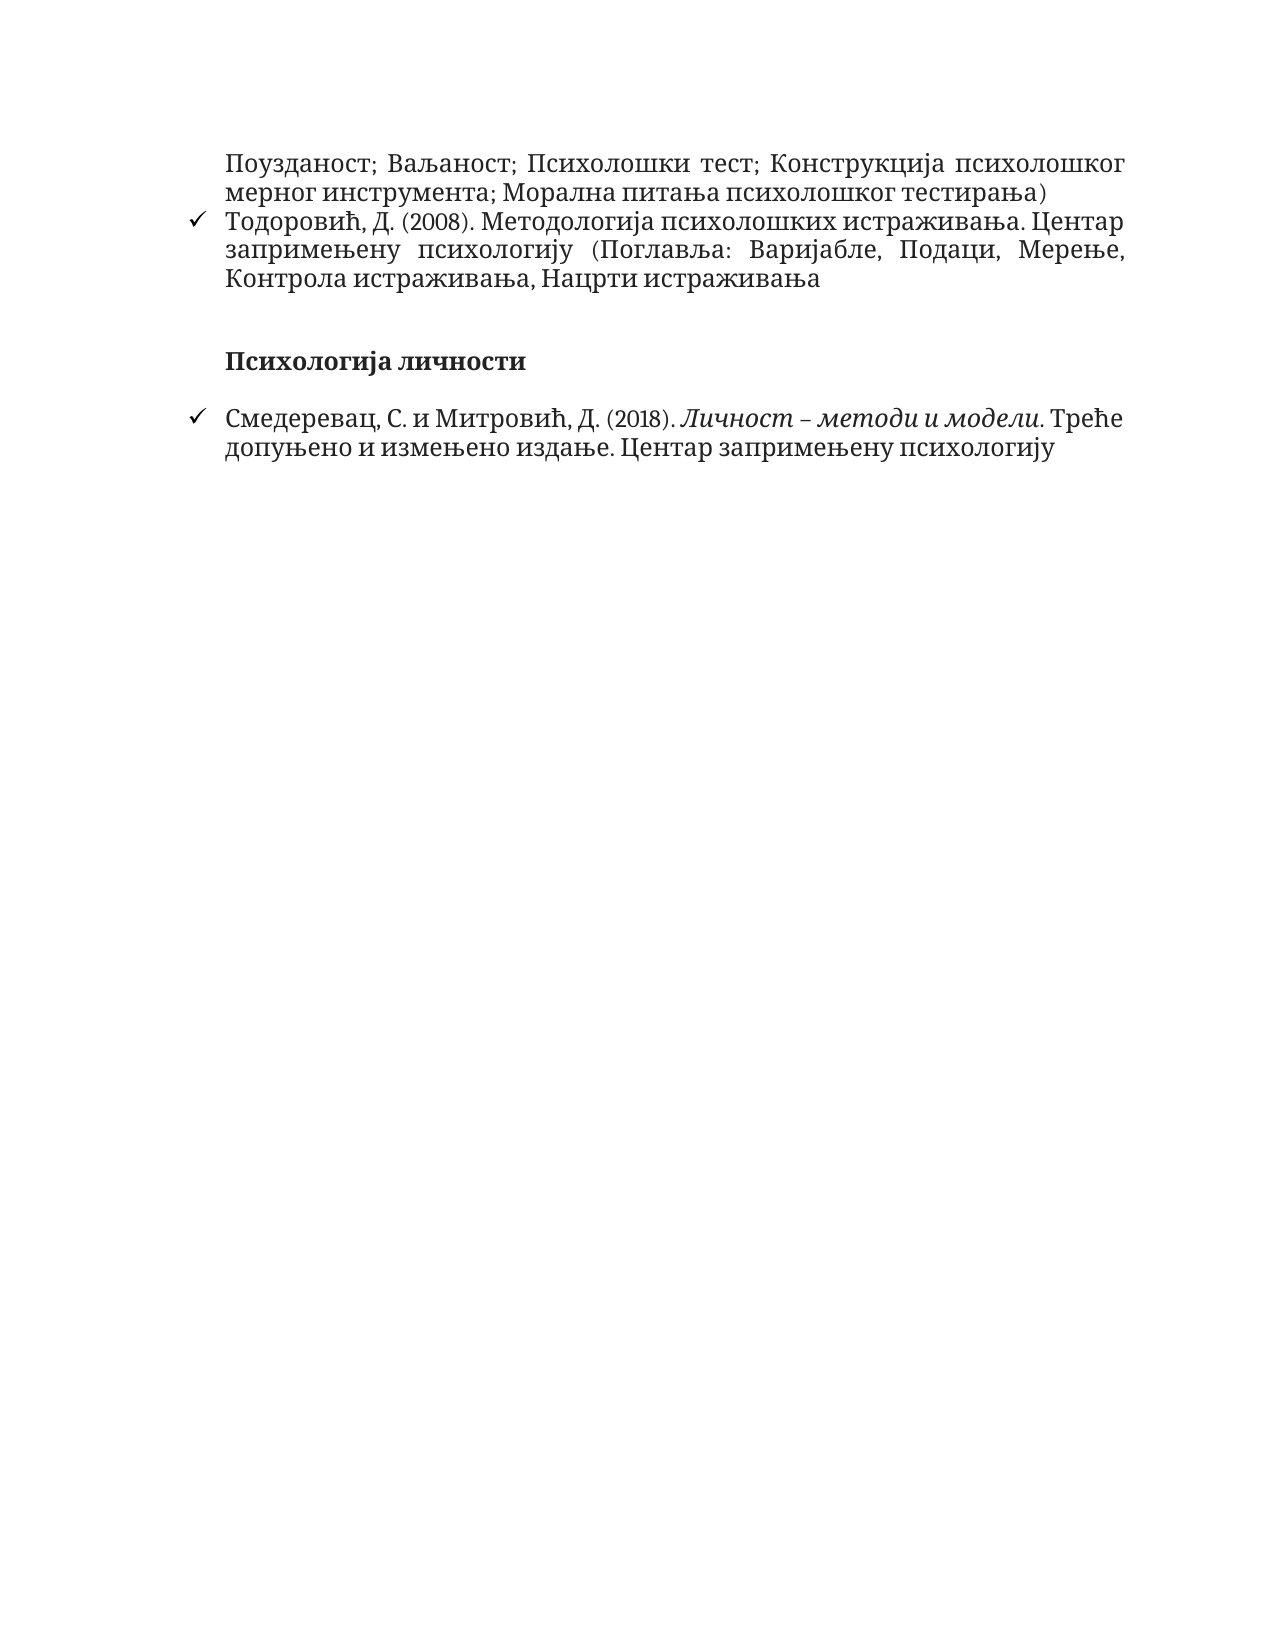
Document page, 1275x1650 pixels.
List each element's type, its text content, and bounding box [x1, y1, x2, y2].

list Смедеревац, С. и Митровић, Д. (2018). Личност – методи и модели. Треће допуњено и измењено издање. Центар запримењену психологију [187, 405, 1125, 462]
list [187, 150, 1125, 207]
list Тодоровић, Д. (2008). Методологија психолошких истраживања. Центар запримењену психологију (Поглавља: Варијабле, Подаци, Мерење, Контрола истраживања, Нацрти истраживања [187, 207, 1125, 294]
list Психологија личности [225, 347, 1125, 376]
